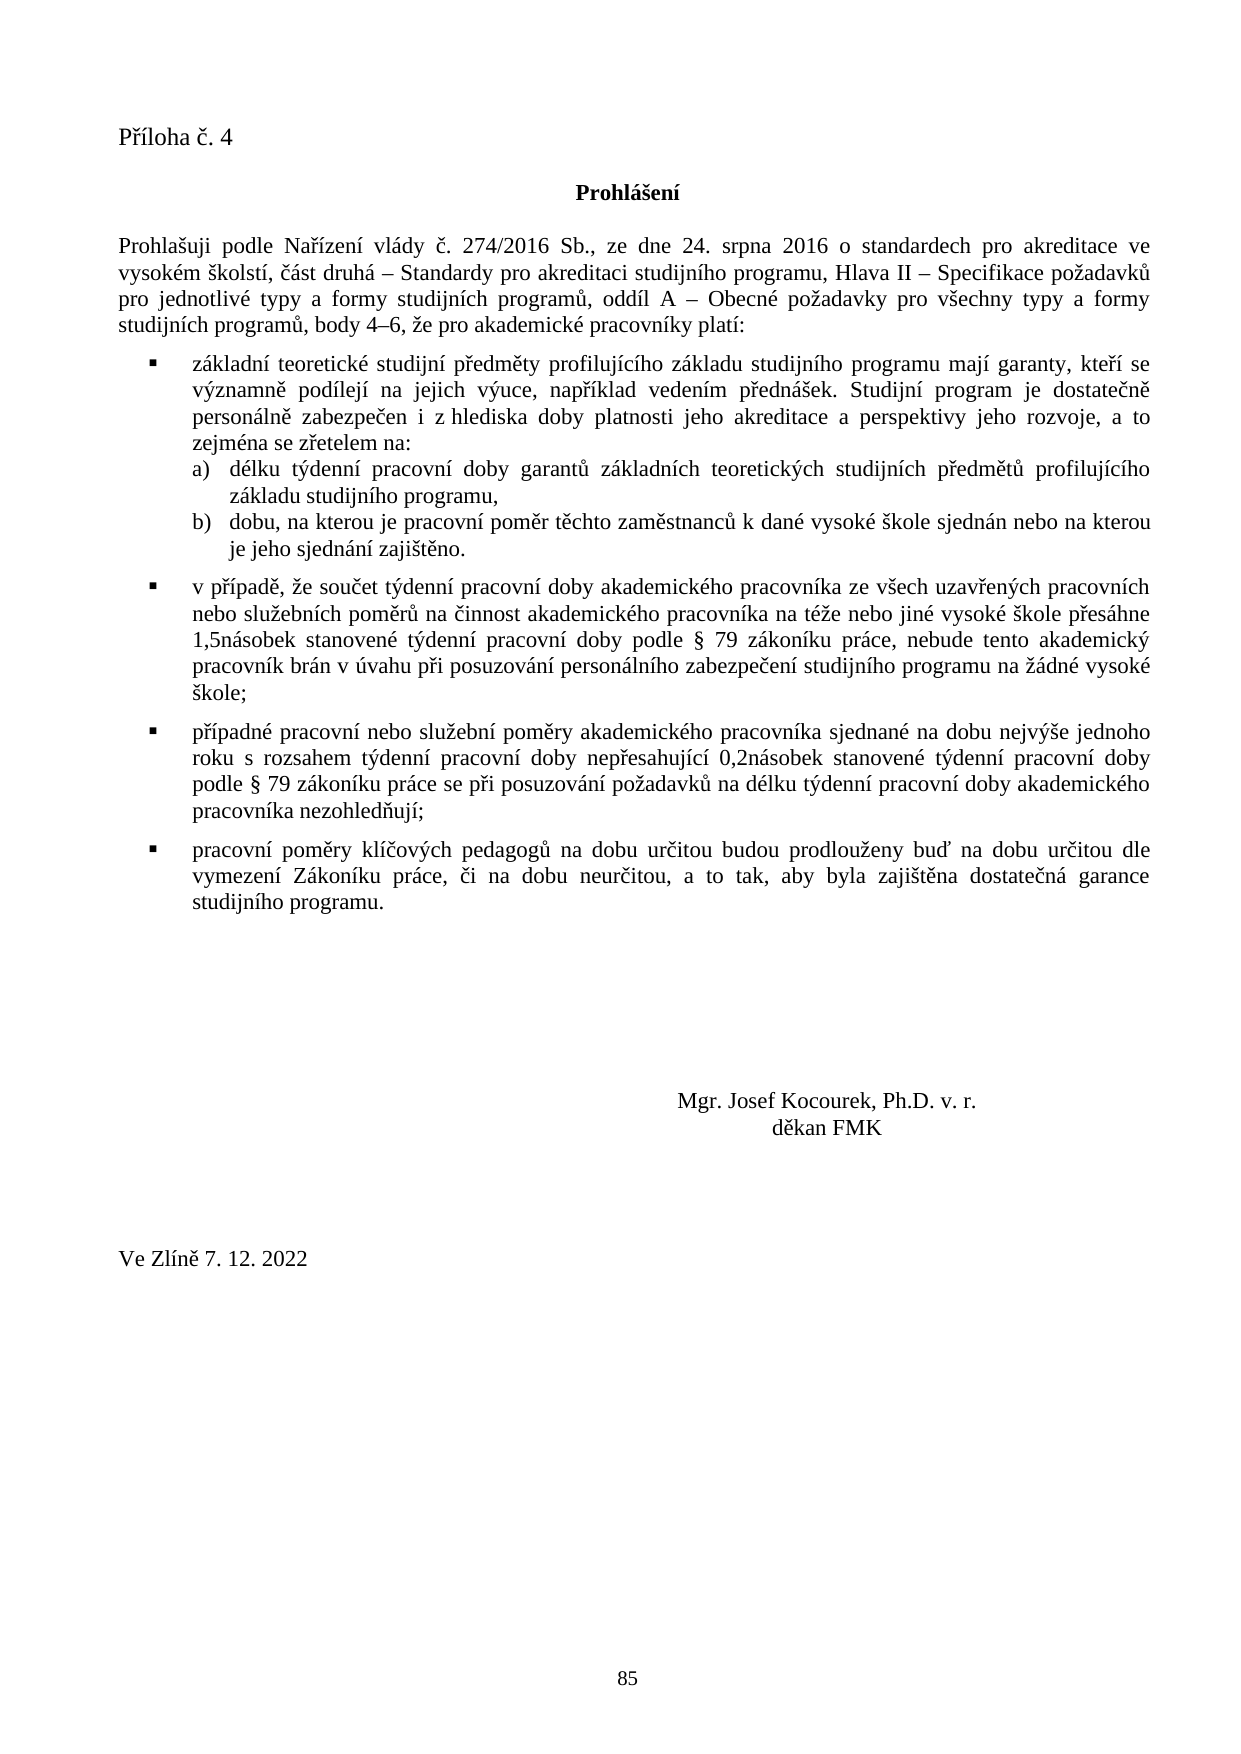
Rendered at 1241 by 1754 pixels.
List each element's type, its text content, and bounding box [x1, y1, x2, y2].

list dobu, na kterou je pracovní poměr těchto zaměstnanců k dané vysoké škole sjednán nebo na kterou je jeho sjednání zajištěno. [192, 508, 1152, 561]
text Příloha č. 4 [118, 122, 1137, 151]
text Prohlášení [118, 179, 1137, 206]
text děkan FMK [118, 1113, 1137, 1140]
list případné pracovní nebo služební poměry akademického pracovníka sjednané na dobu nejvýše jednoho roku s rozsahem týdenní pracovní doby nepřesahující 0,2násobek stanovené týdenní pracovní doby podle § 79 zákoníku práce se při posuzování požadavků na délku týdenní pracovní doby akademického pracovníka nezohledňují; [148, 718, 1152, 823]
text Ve Zlíně 7. 12. 2022 [118, 1245, 1137, 1272]
list pracovní poměry klíčových pedagogů na dobu určitou budou prodlouženy buď na dobu určitou dle vymezení Zákoníku práce, či na dobu neurčitou, a to tak, aby byla zajištěna dostatečná garance studijního programu. [148, 836, 1152, 915]
text Prohlašuji podle Nařízení vlády č. 274/2016 Sb., ze dne 24. srpna 2016 o standardech pro akreditace ve vysokém školstí, část druhá – Standardy pro akreditaci studijního programu, Hlava II – Specifikace požadavků pro jednotlivé typy a formy studijních programů, oddíl A – Obecné požadavky pro všechny typy a formy studijních programů, body 4–6, že pro akademické pracovníky platí: [118, 232, 1152, 338]
list délku týdenní pracovní doby garantů základních teoretických studijních předmětů profilujícího základu studijního programu, [192, 456, 1152, 508]
list základní teoretické studijní předměty profilujícího základu studijního programu mají garanty, kteří se významně podílejí na jejich výuce, například vedením přednášek. Studijní program je dostatečně personálně zabezpečen i z hlediska doby platnosti jeho akreditace a perspektivy jeho rozvoje, a to zejména se zřetelem na: [148, 350, 1152, 456]
text Mgr. Josef Kocourek, Ph.D. v. r. [118, 1087, 1137, 1113]
list v případě, že součet týdenní pracovní doby akademického pracovníka ze všech uzavřených pracovních nebo služebních poměrů na činnost akademického pracovníka na téže nebo jiné vysoké škole přesáhne 1,5násobek stanovené týdenní pracovní doby podle § 79 zákoníku práce, nebude tento akademický pracovník brán v úvahu při posuzování personálního zabezpečení studijního programu na žádné vysoké škole; [148, 573, 1152, 705]
